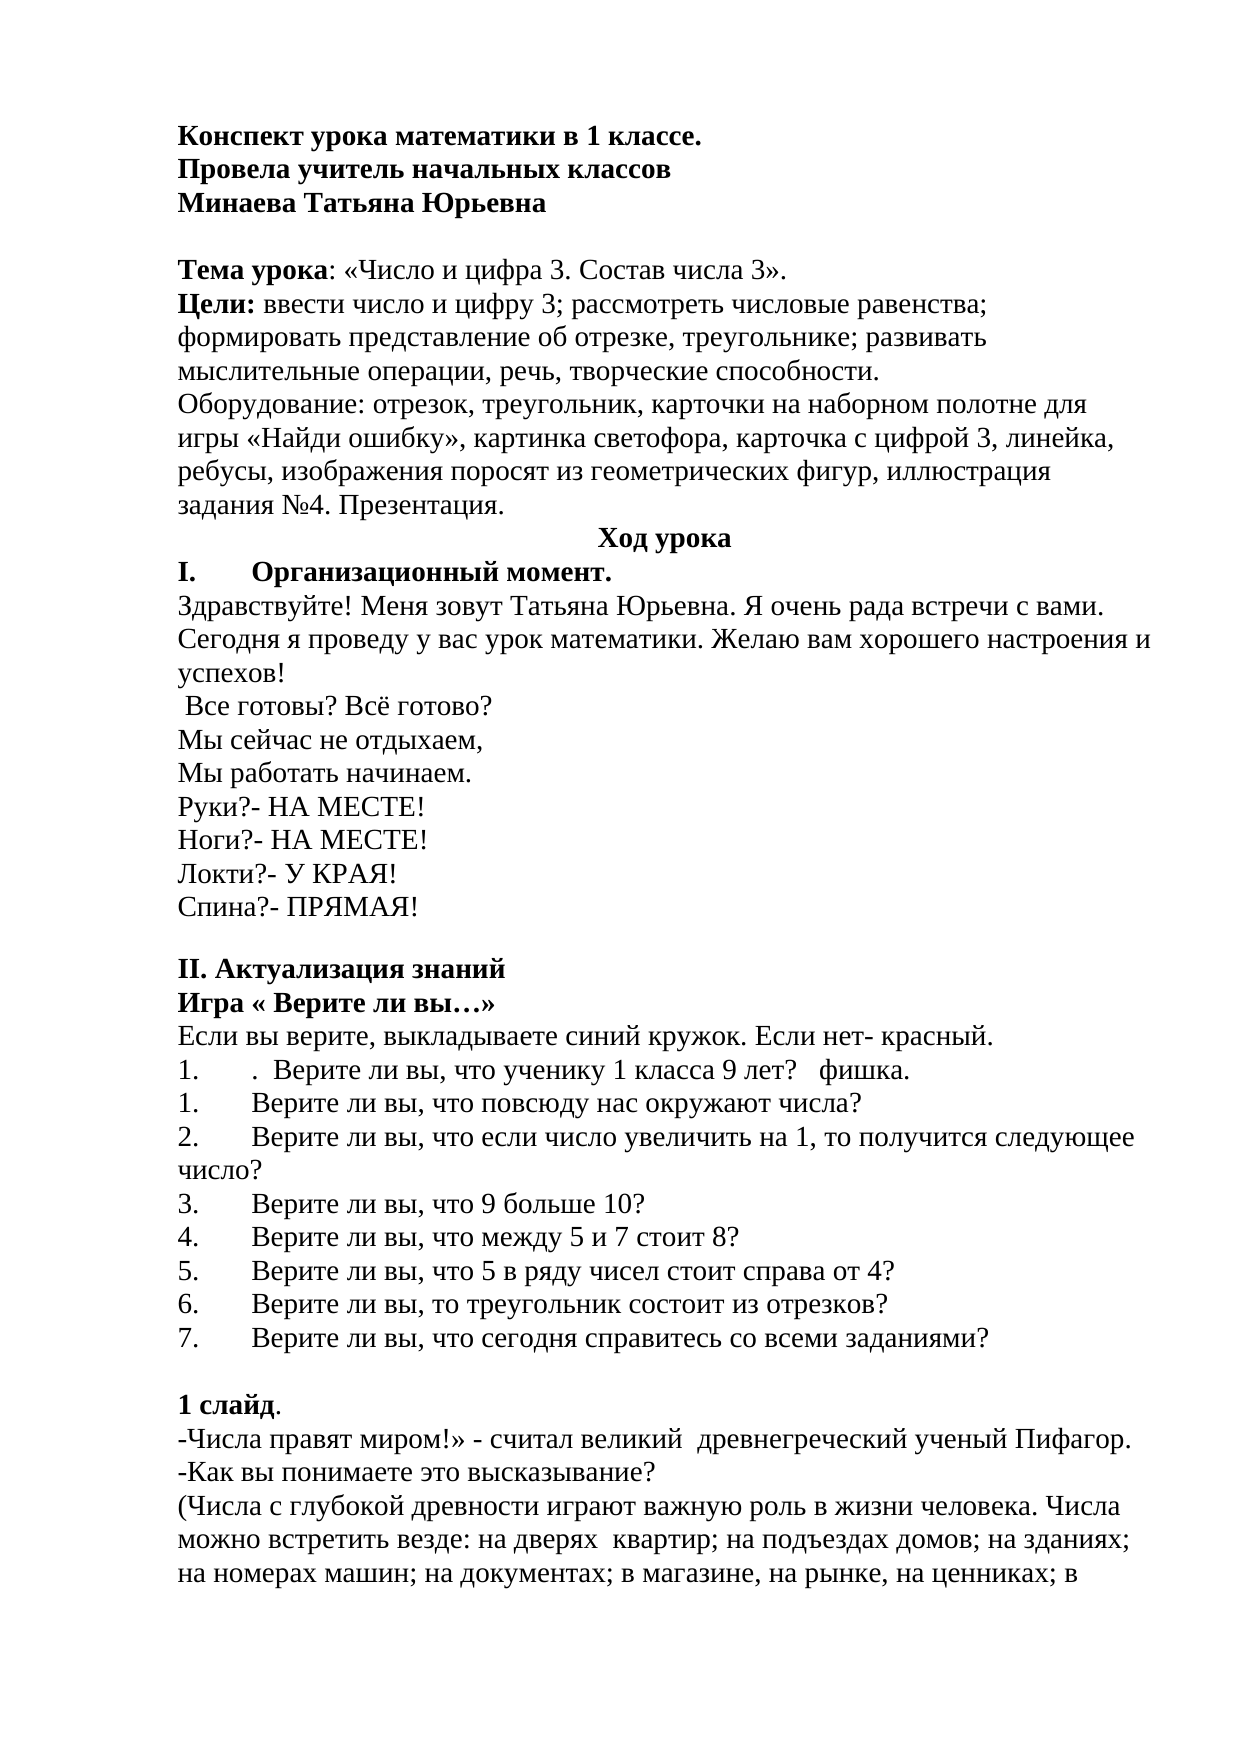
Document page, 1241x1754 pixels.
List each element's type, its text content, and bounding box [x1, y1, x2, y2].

text Мы сейчас не отдыхаем, [177, 722, 1152, 755]
text Спина?- ПРЯМАЯ! [177, 889, 1152, 923]
text Если вы верите, выкладываете синий кружок. Если нет- красный. [177, 1018, 1152, 1052]
text Ход урока [177, 521, 1152, 554]
text Игра « Верите ли вы…» [177, 985, 1152, 1018]
text Провела учитель начальных классов [177, 152, 1152, 185]
text Минаева Татьяна Юрьевна [177, 185, 1152, 219]
text Здравствуйте! Меня зовут Татьяна Юрьевна. Я очень рада встречи с вами. Сегодня я проведу у вас урок математики. Желаю вам хорошего настроения и успехов! [177, 588, 1152, 688]
text 5. Верите ли вы, что 5 в ряду чисел стоит справа от 4? [177, 1253, 1152, 1287]
text Конспект урока математики в 1 классе. [177, 118, 1152, 152]
text -Числа правят миром!» - считал великий древнегреческий ученый Пифагор. [177, 1421, 1152, 1454]
text 1. . Верите ли вы, что ученику 1 класса 9 лет? фишка. [177, 1052, 1152, 1085]
text 3. Верите ли вы, что 9 больше 10? [177, 1186, 1152, 1219]
text Ноги?- НА МЕСТЕ! [177, 822, 1152, 856]
text 1 слайд. [177, 1387, 1152, 1421]
text Тема урока: «Число и цифра 3. Состав числа 3». [177, 252, 1152, 286]
text Мы работать начинаем. [177, 755, 1152, 789]
text Локти?- У КРАЯ! [177, 856, 1152, 889]
text II. Актуализация знаний [177, 951, 1152, 985]
text 1. Верите ли вы, что повсюду нас окружают числа? [177, 1085, 1152, 1119]
text 7. Верите ли вы, что сегодня справитесь со всеми заданиями? [177, 1320, 1152, 1354]
text 6. Верите ли вы, то треугольник состоит из отрезков? [177, 1287, 1152, 1320]
text Цели: ввести число и цифру 3; рассмотреть числовые равенства; формировать представление об отрезке, треугольнике; развивать мыслительные операции, речь, творческие способности. [177, 286, 1152, 386]
text -Как вы понимаете это высказывание? [177, 1454, 1152, 1488]
text Все готовы? Всё готово? [177, 688, 1152, 722]
text Руки?- НА МЕСТЕ! [177, 789, 1152, 822]
text I. Организационный момент. [177, 554, 1152, 588]
text 4. Верите ли вы, что между 5 и 7 стоит 8? [177, 1219, 1152, 1253]
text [177, 1488, 1152, 1588]
text Оборудование: отрезок, треугольник, карточки на наборном полотне для игры «Найди ошибку», картинка светофора, карточка с цифрой 3, линейка, ребусы, изображения поросят из геометрических фигур, иллюстрация задания №4. Презентация. [177, 386, 1152, 521]
text 2. Верите ли вы, что если число увеличить на 1, то получится следующее число? [177, 1119, 1152, 1186]
